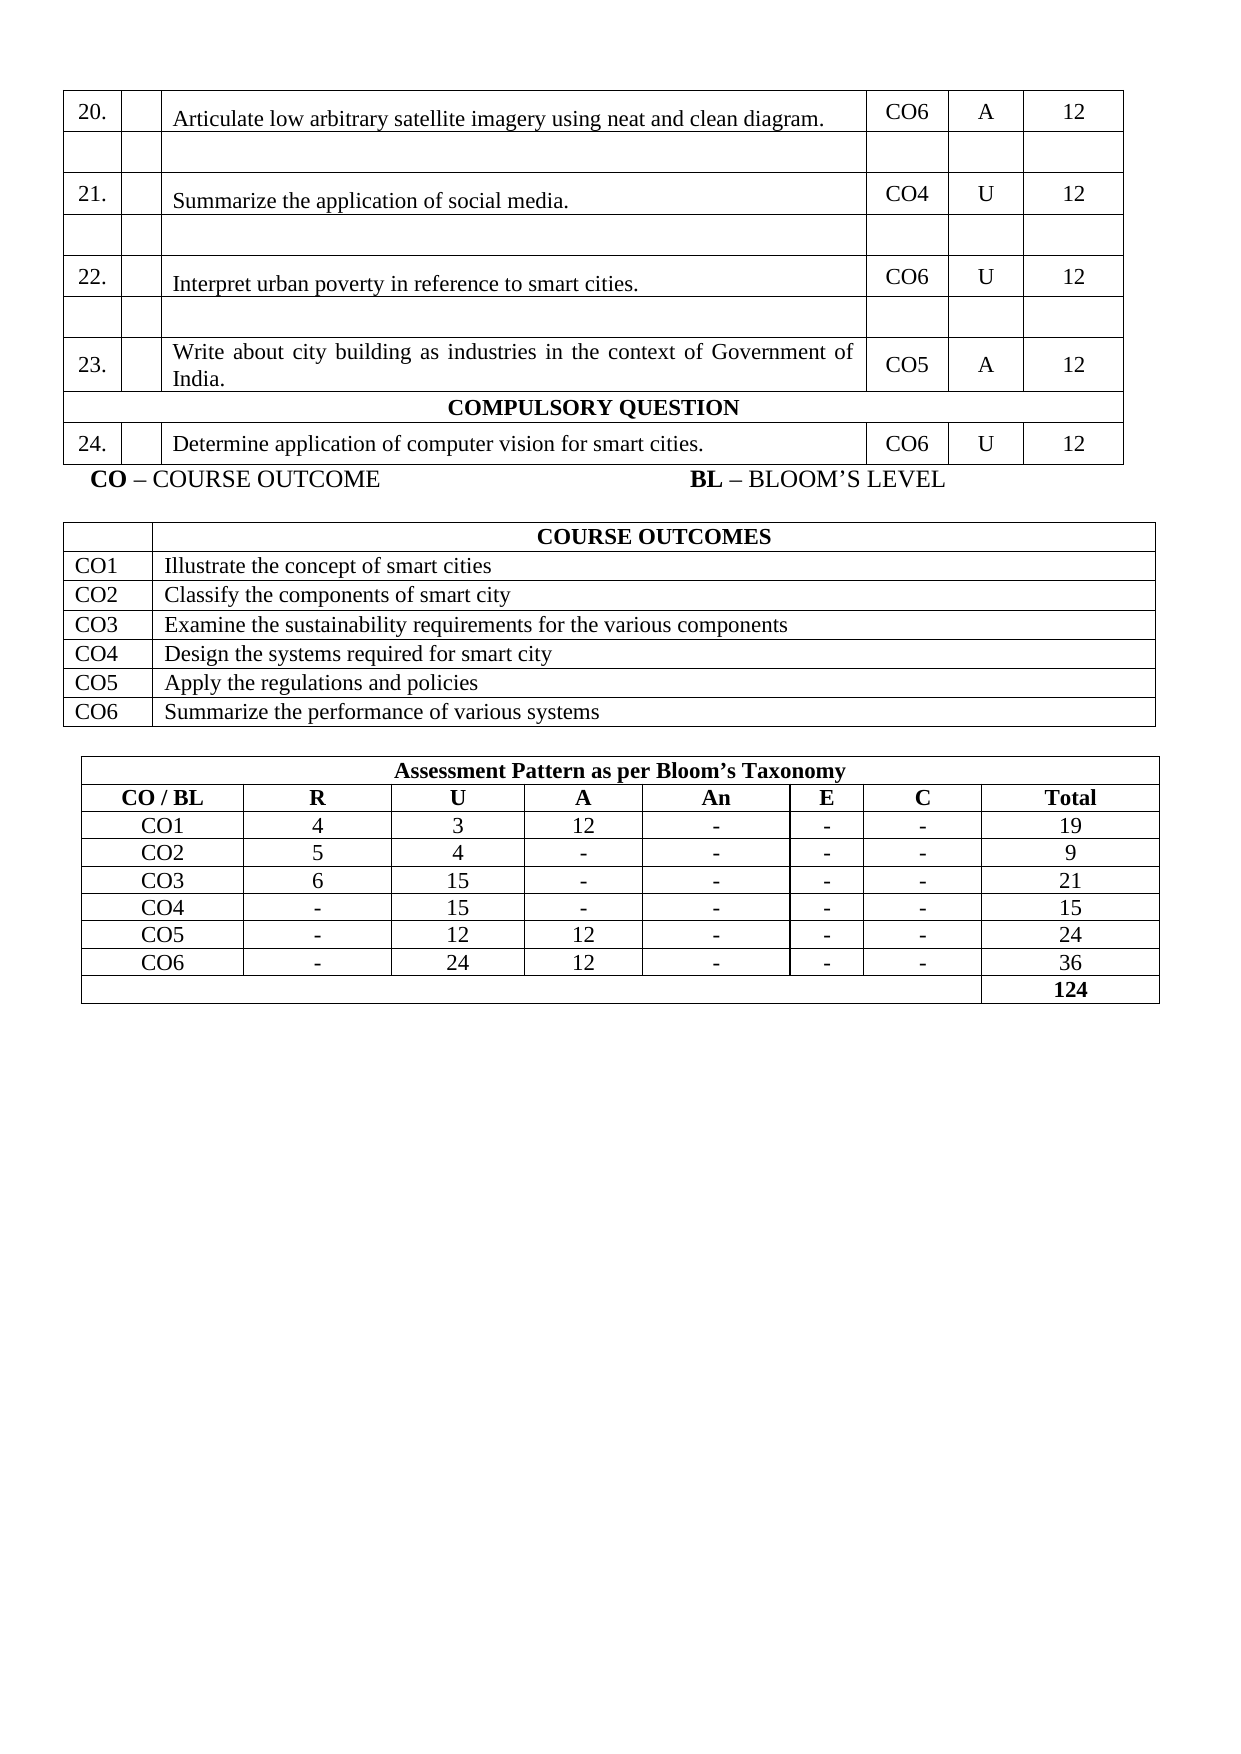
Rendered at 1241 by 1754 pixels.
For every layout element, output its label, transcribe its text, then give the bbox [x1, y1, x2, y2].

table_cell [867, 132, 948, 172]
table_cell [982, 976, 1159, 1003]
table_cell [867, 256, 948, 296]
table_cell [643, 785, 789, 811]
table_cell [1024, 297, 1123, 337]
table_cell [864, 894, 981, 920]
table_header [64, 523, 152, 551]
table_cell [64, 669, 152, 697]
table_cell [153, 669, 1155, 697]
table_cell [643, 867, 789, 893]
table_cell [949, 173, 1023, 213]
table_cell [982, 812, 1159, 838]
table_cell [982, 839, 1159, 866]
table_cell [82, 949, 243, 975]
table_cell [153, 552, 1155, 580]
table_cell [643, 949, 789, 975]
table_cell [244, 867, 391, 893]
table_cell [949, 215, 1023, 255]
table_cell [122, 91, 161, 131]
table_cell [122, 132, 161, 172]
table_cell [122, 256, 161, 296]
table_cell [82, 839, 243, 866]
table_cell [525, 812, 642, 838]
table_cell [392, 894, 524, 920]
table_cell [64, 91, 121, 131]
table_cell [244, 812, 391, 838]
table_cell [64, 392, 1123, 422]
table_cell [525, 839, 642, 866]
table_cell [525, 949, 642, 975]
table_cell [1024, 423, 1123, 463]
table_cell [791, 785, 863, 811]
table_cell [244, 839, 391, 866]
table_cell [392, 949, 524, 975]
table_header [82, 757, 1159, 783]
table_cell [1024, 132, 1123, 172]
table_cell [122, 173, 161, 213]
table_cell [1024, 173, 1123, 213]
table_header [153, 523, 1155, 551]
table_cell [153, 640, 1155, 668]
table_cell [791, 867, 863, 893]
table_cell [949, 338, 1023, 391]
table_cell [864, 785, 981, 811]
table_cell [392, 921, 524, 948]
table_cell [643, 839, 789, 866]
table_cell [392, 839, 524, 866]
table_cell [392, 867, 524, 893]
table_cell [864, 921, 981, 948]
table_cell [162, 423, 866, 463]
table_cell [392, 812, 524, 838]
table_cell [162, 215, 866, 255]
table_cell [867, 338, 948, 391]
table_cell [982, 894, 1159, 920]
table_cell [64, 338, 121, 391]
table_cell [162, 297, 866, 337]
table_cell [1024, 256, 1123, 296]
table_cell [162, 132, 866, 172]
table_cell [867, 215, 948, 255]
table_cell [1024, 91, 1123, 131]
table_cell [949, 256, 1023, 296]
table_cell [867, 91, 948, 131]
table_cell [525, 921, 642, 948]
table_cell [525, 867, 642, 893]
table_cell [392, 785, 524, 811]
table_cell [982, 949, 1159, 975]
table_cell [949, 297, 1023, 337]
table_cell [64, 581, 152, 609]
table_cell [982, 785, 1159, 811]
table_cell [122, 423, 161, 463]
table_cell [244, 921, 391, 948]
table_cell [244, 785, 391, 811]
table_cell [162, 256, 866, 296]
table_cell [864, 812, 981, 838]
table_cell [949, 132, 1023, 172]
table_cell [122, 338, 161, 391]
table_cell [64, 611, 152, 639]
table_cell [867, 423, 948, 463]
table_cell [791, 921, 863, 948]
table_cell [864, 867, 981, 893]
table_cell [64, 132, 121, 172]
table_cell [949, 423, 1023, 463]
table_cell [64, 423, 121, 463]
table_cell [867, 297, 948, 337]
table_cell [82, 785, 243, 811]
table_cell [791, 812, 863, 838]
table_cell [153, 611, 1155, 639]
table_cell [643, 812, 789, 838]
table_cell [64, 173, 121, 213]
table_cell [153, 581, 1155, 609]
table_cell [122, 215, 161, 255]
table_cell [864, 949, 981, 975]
text CO – COURSE OUTCOME BL – BLOOM’S LEVEL [90, 464, 1150, 493]
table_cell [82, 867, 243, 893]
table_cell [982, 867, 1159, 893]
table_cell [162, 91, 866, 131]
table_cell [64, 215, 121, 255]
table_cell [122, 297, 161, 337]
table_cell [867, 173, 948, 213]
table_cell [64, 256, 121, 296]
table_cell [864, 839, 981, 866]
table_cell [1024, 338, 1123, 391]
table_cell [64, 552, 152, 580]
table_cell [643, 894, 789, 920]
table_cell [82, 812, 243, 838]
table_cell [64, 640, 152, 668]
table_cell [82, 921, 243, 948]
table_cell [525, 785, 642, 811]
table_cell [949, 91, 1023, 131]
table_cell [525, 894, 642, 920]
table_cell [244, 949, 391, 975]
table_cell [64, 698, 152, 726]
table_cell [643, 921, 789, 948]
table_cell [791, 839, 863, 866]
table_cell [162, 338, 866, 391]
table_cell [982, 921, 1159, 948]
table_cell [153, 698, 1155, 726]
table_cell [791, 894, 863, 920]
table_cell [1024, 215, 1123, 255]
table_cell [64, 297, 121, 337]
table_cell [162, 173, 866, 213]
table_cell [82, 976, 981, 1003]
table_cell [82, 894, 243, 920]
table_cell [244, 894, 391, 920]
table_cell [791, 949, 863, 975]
